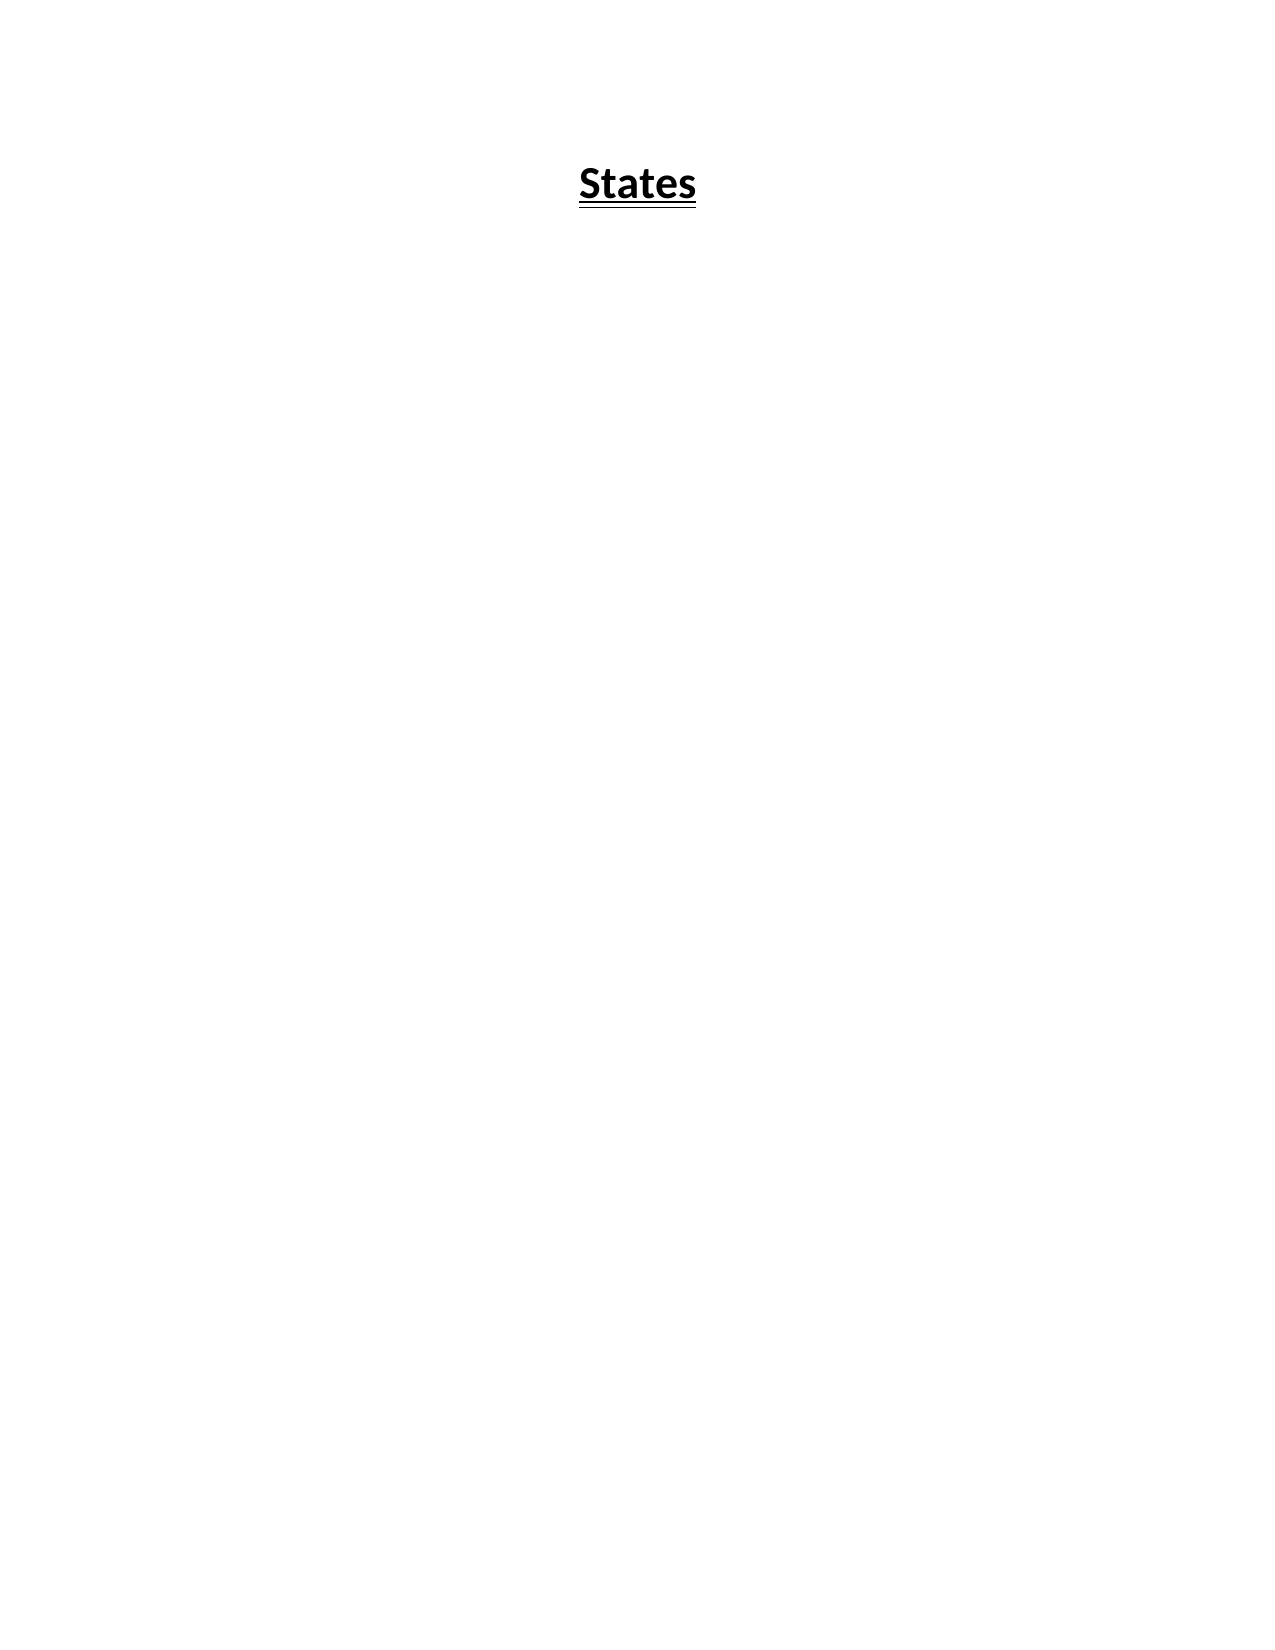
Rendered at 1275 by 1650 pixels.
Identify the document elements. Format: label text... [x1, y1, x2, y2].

subtitle States [150, 154, 1125, 210]
